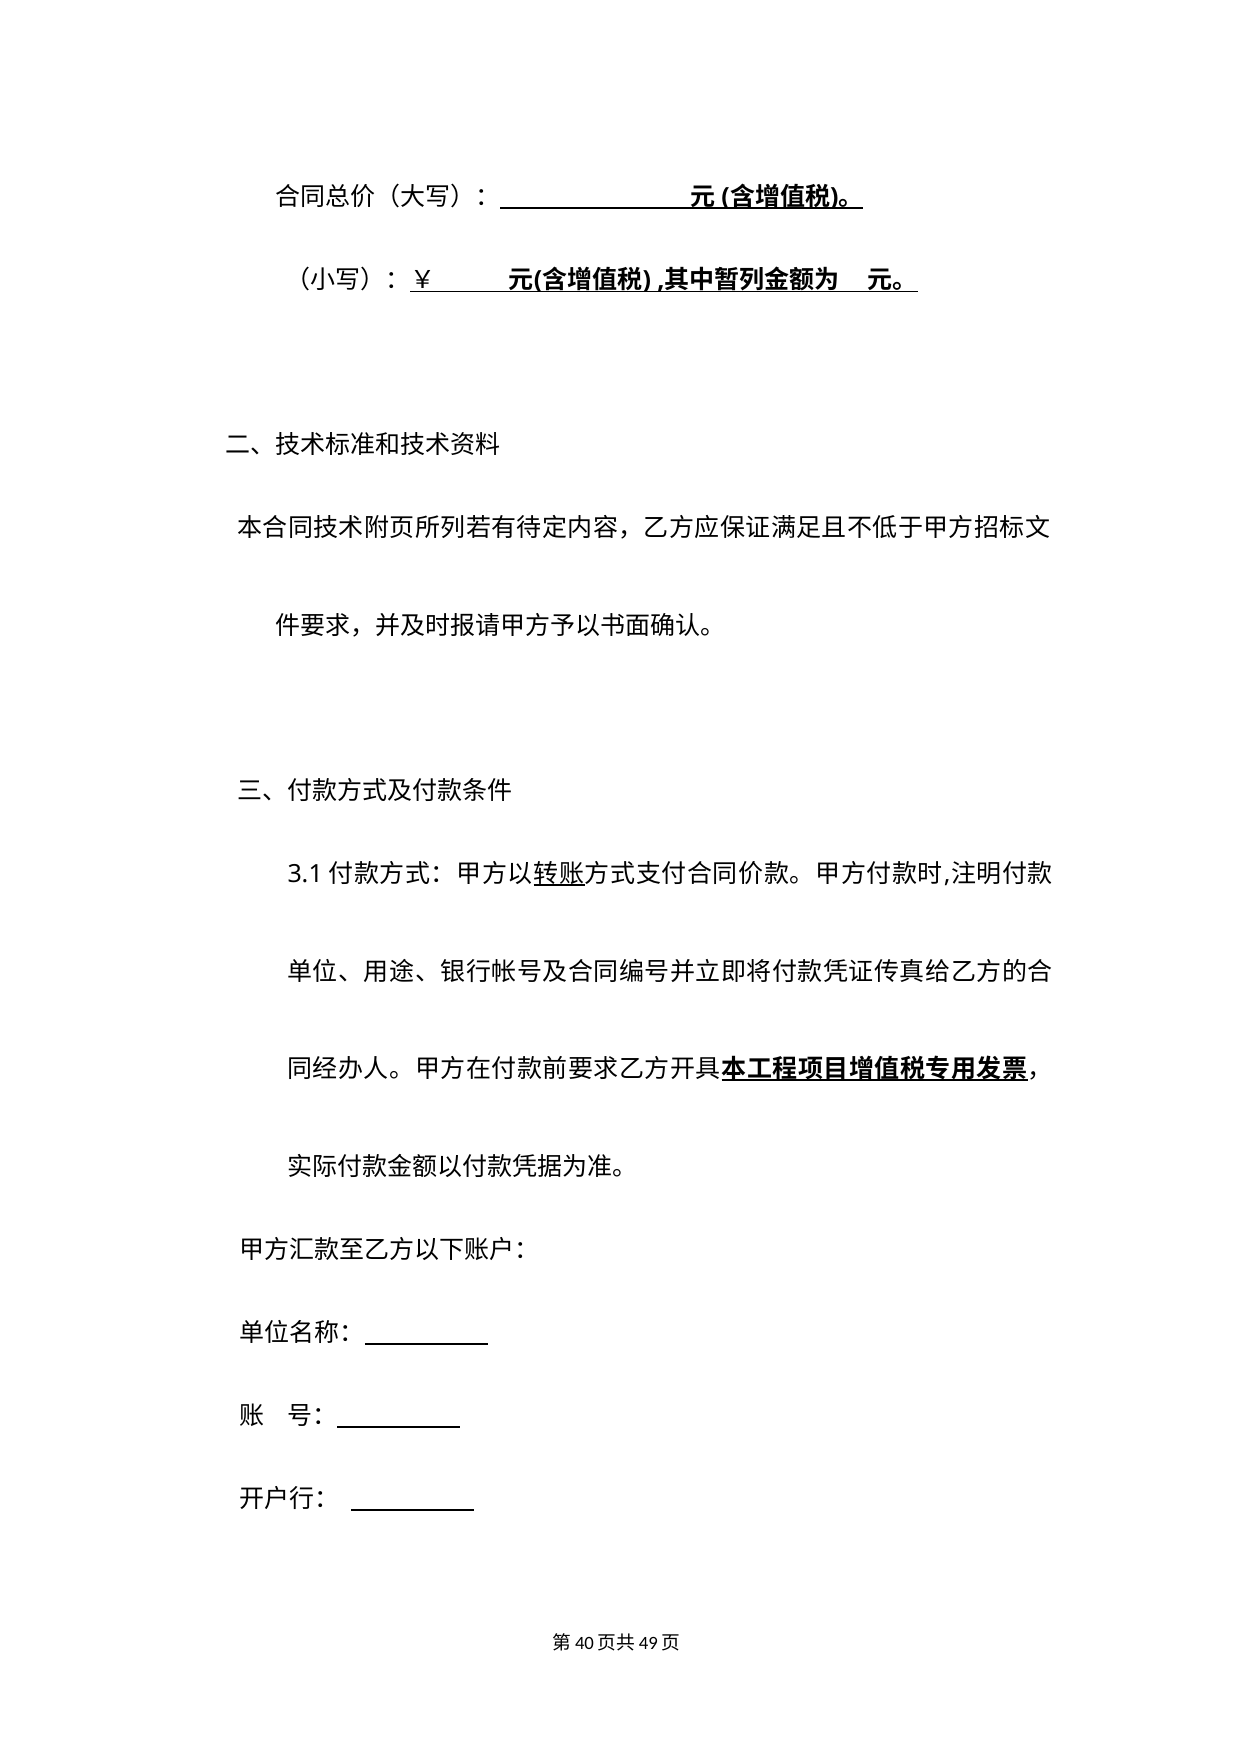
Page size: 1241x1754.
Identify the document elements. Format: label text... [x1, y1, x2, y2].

text 3.1付款方式：甲方以转账方式支付合同价款。甲方付款时,注明付款单位、用途、银行帐号及合同编号并立即将付款凭证传真给乙方的合同经办人。甲方在付款前要求乙方开具本工程项目增值税专用发票，实际付款金额以付款凭据为准。 [287, 839, 1053, 1197]
text 单位名称： [187, 1298, 1053, 1363]
text 甲方汇款至乙方以下账户： [187, 1215, 1053, 1280]
text （小写）：￥ 元(含增值税) ,其中暂列金额为 元。 [187, 245, 1053, 310]
text 二、技术标准和技术资料 [187, 410, 1053, 475]
text 合同总价（大写）： 元 (含增值税)。 [187, 162, 1053, 227]
text 本合同技术附页所列若有待定内容，乙方应保证满足且不低于甲方招标文件要求，并及时报请甲方予以书面确认。 [187, 493, 1053, 656]
text 开户行： [187, 1464, 1053, 1529]
text 账 号： [187, 1381, 1053, 1446]
text 三、付款方式及付款条件 [187, 756, 1053, 821]
